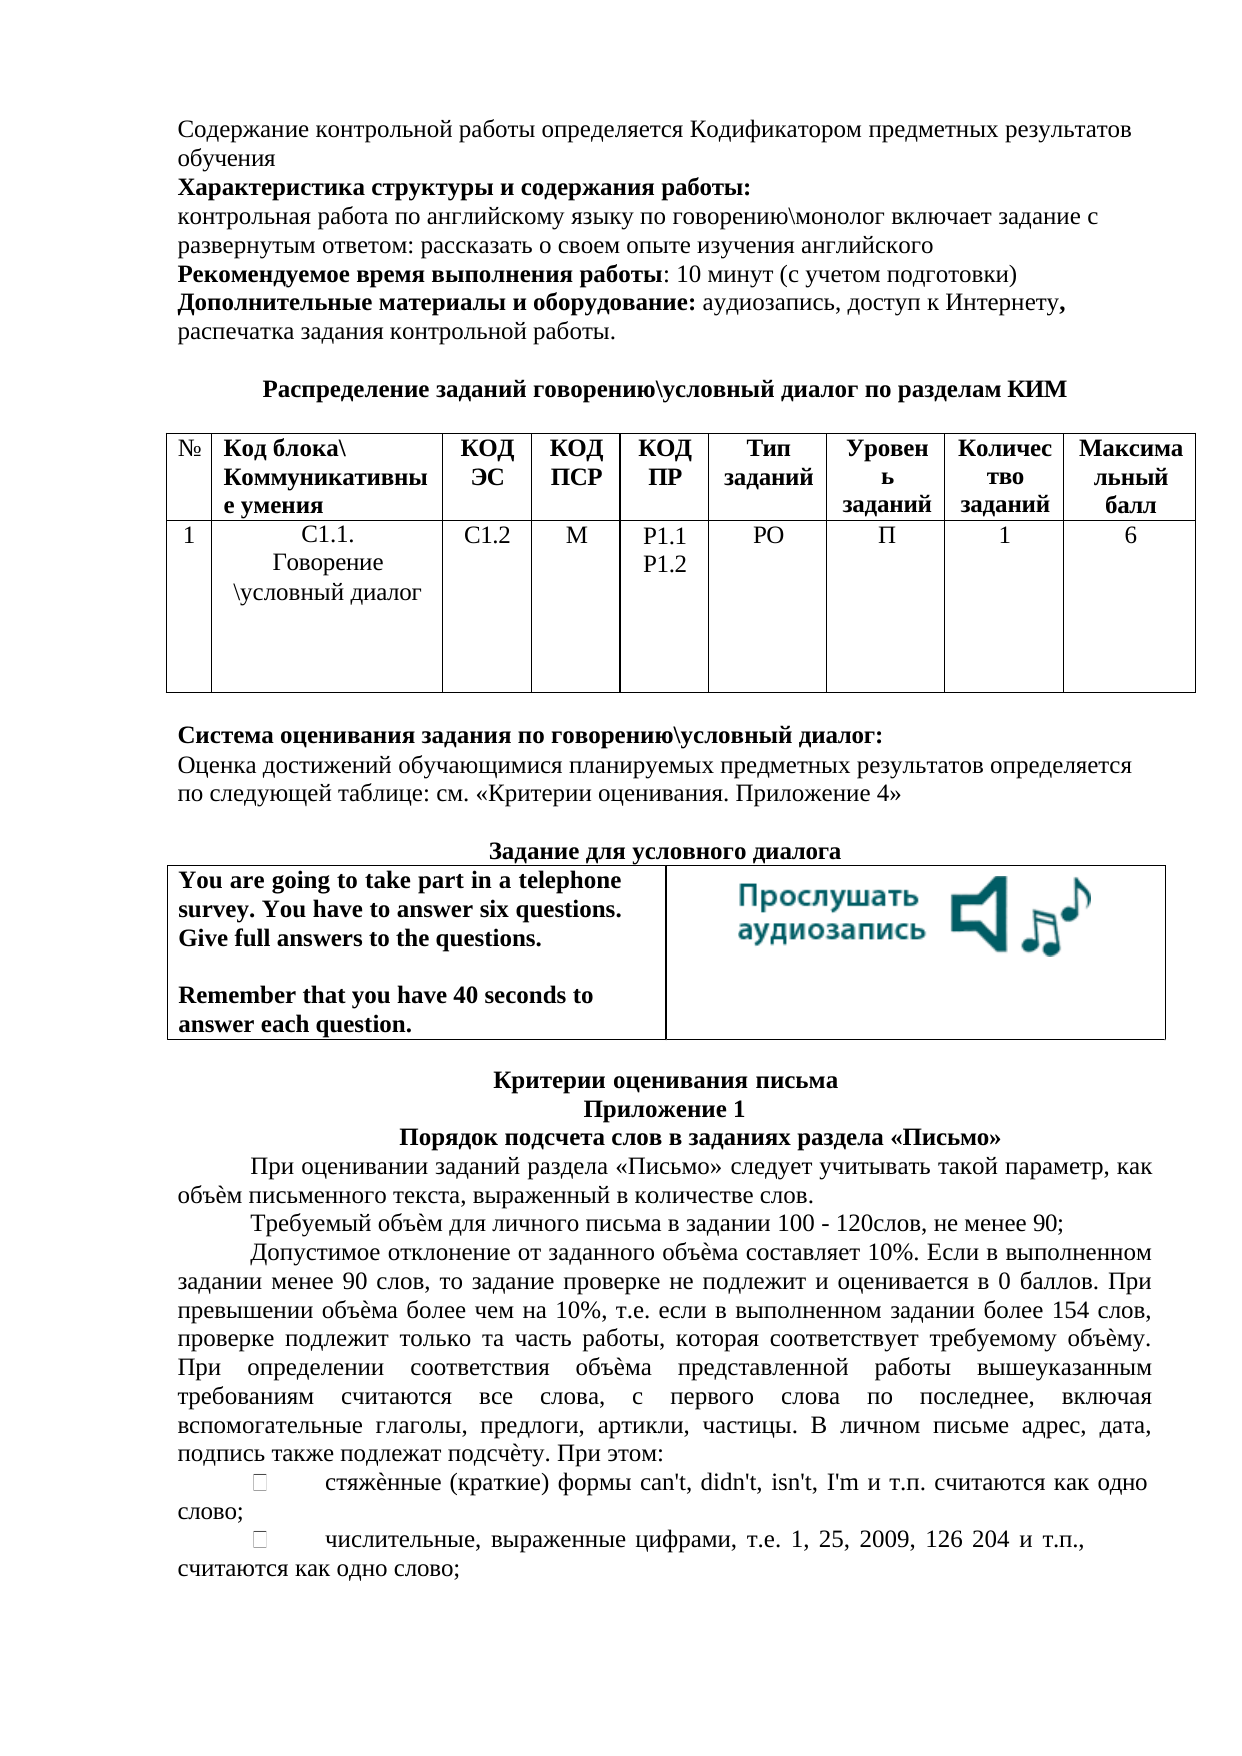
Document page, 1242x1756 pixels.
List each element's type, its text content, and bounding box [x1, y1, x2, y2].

table_header КОД ПСР [532, 434, 619, 520]
text контрольная работа по английскому языку по говорению\монолог включает задание с развернутым ответом: рассказать о своем опыте изучения английского [177, 201, 1227, 259]
text При оценивании заданий раздела «Письмо» следует учитывать такой параметр, как объѐм письменного текста, выраженный в количестве слов. [177, 1151, 1153, 1208]
table_cell М [532, 521, 619, 692]
text Критерии оценивания письма Приложение 1 [493, 1065, 838, 1123]
picture [253, 1530, 267, 1548]
subtitle Распределение заданий говорению\условный диалог по разделам КИМ [148, 374, 1182, 403]
text Требуемый объѐм для личного письма в задании 100 - 120слов, не менее 90; [250, 1208, 1227, 1237]
table_header № [167, 434, 211, 520]
text Задание для условного диалога [148, 836, 1182, 865]
table_cell РО [709, 521, 826, 692]
text Система оценивания задания по говорению\условный диалог: [177, 721, 1227, 750]
text Оценка достижений обучающимися планируемых предметных результатов определяется по следующей таблице: см. «Критерии оценивания. Приложение 4» [177, 750, 1133, 807]
text считаются как одно слово; [177, 1553, 1227, 1582]
table_cell С1.1. Говорение \условный диалог [212, 521, 442, 692]
text Рекомендуемое время выполнения работы: 10 минут (с учетом подготовки) Дополнительные материалы и оборудование: аудиозапись, доступ к Интернету, распечатка задания контрольной работы. [177, 259, 1153, 345]
table_header КОД ПР [621, 434, 708, 520]
table_cell С1.2 [443, 521, 531, 692]
picture [253, 1473, 267, 1491]
table_cell 6 [1064, 521, 1195, 692]
subtitle Характеристика структуры и содержания работы: [177, 173, 1227, 201]
picture [738, 876, 1091, 957]
text числительные, выраженные цифрами, т.е. 1, 25, 2009, 126 204 и т.п., [253, 1525, 1227, 1553]
table_header КОД ЭС [443, 434, 531, 520]
table_header Код блока\ Коммуникативны е умения [212, 434, 442, 520]
table_header Тип заданий [709, 434, 826, 520]
table_header Максима льный балл [1064, 434, 1195, 520]
table_cell 1 [945, 521, 1063, 692]
text Допустимое отклонение от заданного объѐма составляет 10%. Если в выполненном задании менее 90 слов, то задание проверке не подлежит и оценивается в 0 баллов. При превышении объѐма более чем на 10%, т.е. если в выполненном задании более 154 слов, проверке подлежит только та часть работы, которая соответствует требуемому объѐму. При определении соответствия объѐма представленной работы вышеуказанным требованиям считаются все слова, с первого слова по последнее, включая вспомогательные глаголы, предлоги, артикли, частицы. В личном письме адрес, дата, подпись также подлежат подсчѐту. При этом: [177, 1237, 1153, 1467]
text слово; [177, 1496, 1227, 1525]
table_cell 1 [167, 521, 211, 692]
table_cell Р1.1 Р1.2 [621, 521, 708, 692]
text стяжѐнные (краткие) формы can't, didn't, isn't, I'm и т.п. считаются как одно [253, 1467, 1227, 1496]
text Содержание контрольной работы определяется Кодификатором предметных результатов обучения [177, 114, 1153, 172]
table_header Количес тво заданий [945, 434, 1063, 520]
table_header Уровен ь заданий [827, 434, 944, 520]
table_cell П [827, 521, 944, 692]
text Порядок подсчета слов в заданиях раздела «Письмо» [399, 1123, 1227, 1151]
